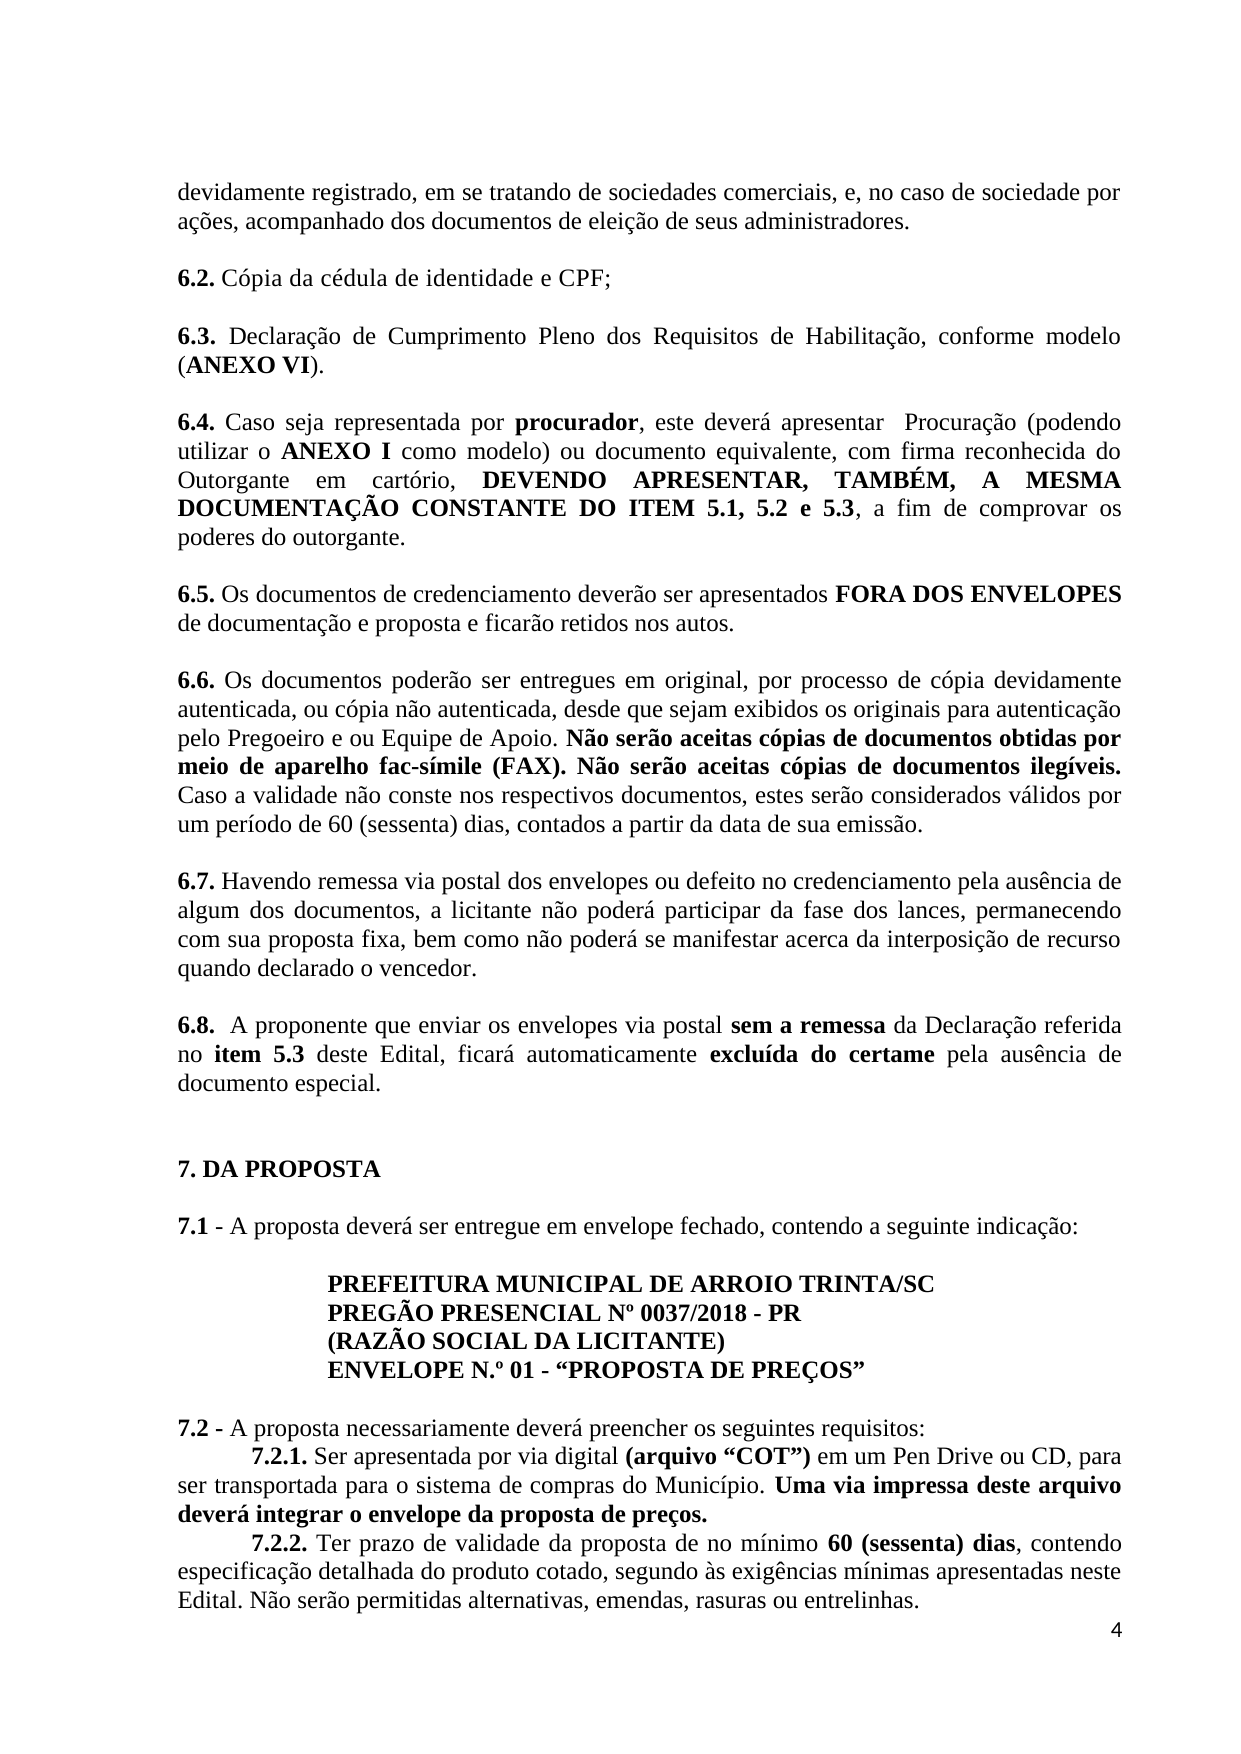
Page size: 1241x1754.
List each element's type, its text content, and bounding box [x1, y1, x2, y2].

text 7.2.1. Ser apresentada por via digital (arquivo “COT”) em um Pen Drive ou CD, para ser transportada para o sistema de compras do Município. Uma via impressa deste arquivo deverá integrar o envelope da proposta de preços. [177, 1441, 1122, 1528]
text ENVELOPE N.º 01 - “PROPOSTA DE PREÇOS” [177, 1355, 1122, 1384]
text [177, 177, 1122, 235]
text 6.8. A proponente que enviar os envelopes via postal sem a remessa da Declaração referida no item 5.3 deste Edital, ficará automaticamente excluída do certame pela ausência de documento especial. [177, 1010, 1122, 1096]
text 7.1 - A proposta deverá ser entregue em envelope fechado, contendo a seguinte indicação: [177, 1211, 1122, 1240]
text 7. DA PROPOSTA [177, 1154, 1122, 1183]
text PREGÃO PRESENCIAL Nº 0037/2018 - PR [177, 1298, 1122, 1326]
text PREFEITURA MUNICIPAL DE ARROIO TRINTA/SC [177, 1269, 1122, 1298]
text 6.7. Havendo remessa via postal dos envelopes ou defeito no credenciamento pela ausência de algum dos documentos, a licitante não poderá participar da fase dos lances, permanecendo com sua proposta fixa, bem como não poderá se manifestar acerca da interposição de recurso quando declarado o vencedor. [177, 866, 1122, 981]
text 6.2. Cópia da cédula de identidade e CPF; [177, 263, 1122, 292]
text 6.3. Declaração de Cumprimento Pleno dos Requisitos de Habilitação, conforme modelo (ANEXO VI). [177, 321, 1122, 378]
text (RAZÃO SOCIAL DA LICITANTE) [177, 1326, 1122, 1355]
text 6.4. Caso seja representada por procurador, este deverá apresentar Procuração (podendo utilizar o ANEXO I como modelo) ou documento equivalente, com firma reconhecida do Outorgante em cartório, DEVENDO APRESENTAR, TAMBÉM, A MESMA DOCUMENTAÇÃO CONSTANTE DO ITEM 5.1, 5.2 e 5.3, a fim de comprovar os poderes do outorgante. [177, 407, 1122, 551]
text 7.2.2. Ter prazo de validade da proposta de no mínimo 60 (sessenta) dias, contendo especificação detalhada do produto cotado, segundo às exigências mínimas apresentadas neste Edital. Não serão permitidas alternativas, emendas, rasuras ou entrelinhas. [177, 1528, 1122, 1614]
text 6.5. Os documentos de credenciamento deverão ser apresentados FORA DOS ENVELOPES de documentação e proposta e ficarão retidos nos autos. [177, 579, 1122, 636]
text 6.6. Os documentos poderão ser entregues em original, por processo de cópia devidamente autenticada, ou cópia não autenticada, desde que sejam exibidos os originais para autenticação pelo Pregoeiro e ou Equipe de Apoio. Não serão aceitas cópias de documentos obtidas por meio de aparelho fac-símile (FAX). Não serão aceitas cópias de documentos ilegíveis. Caso a validade não conste nos respectivos documentos, estes serão considerados válidos por um período de 60 (sessenta) dias, contados a partir da data de sua emissão. [177, 665, 1122, 838]
text 7.2 - A proposta necessariamente deverá preencher os seguintes requisitos: [177, 1413, 1122, 1441]
